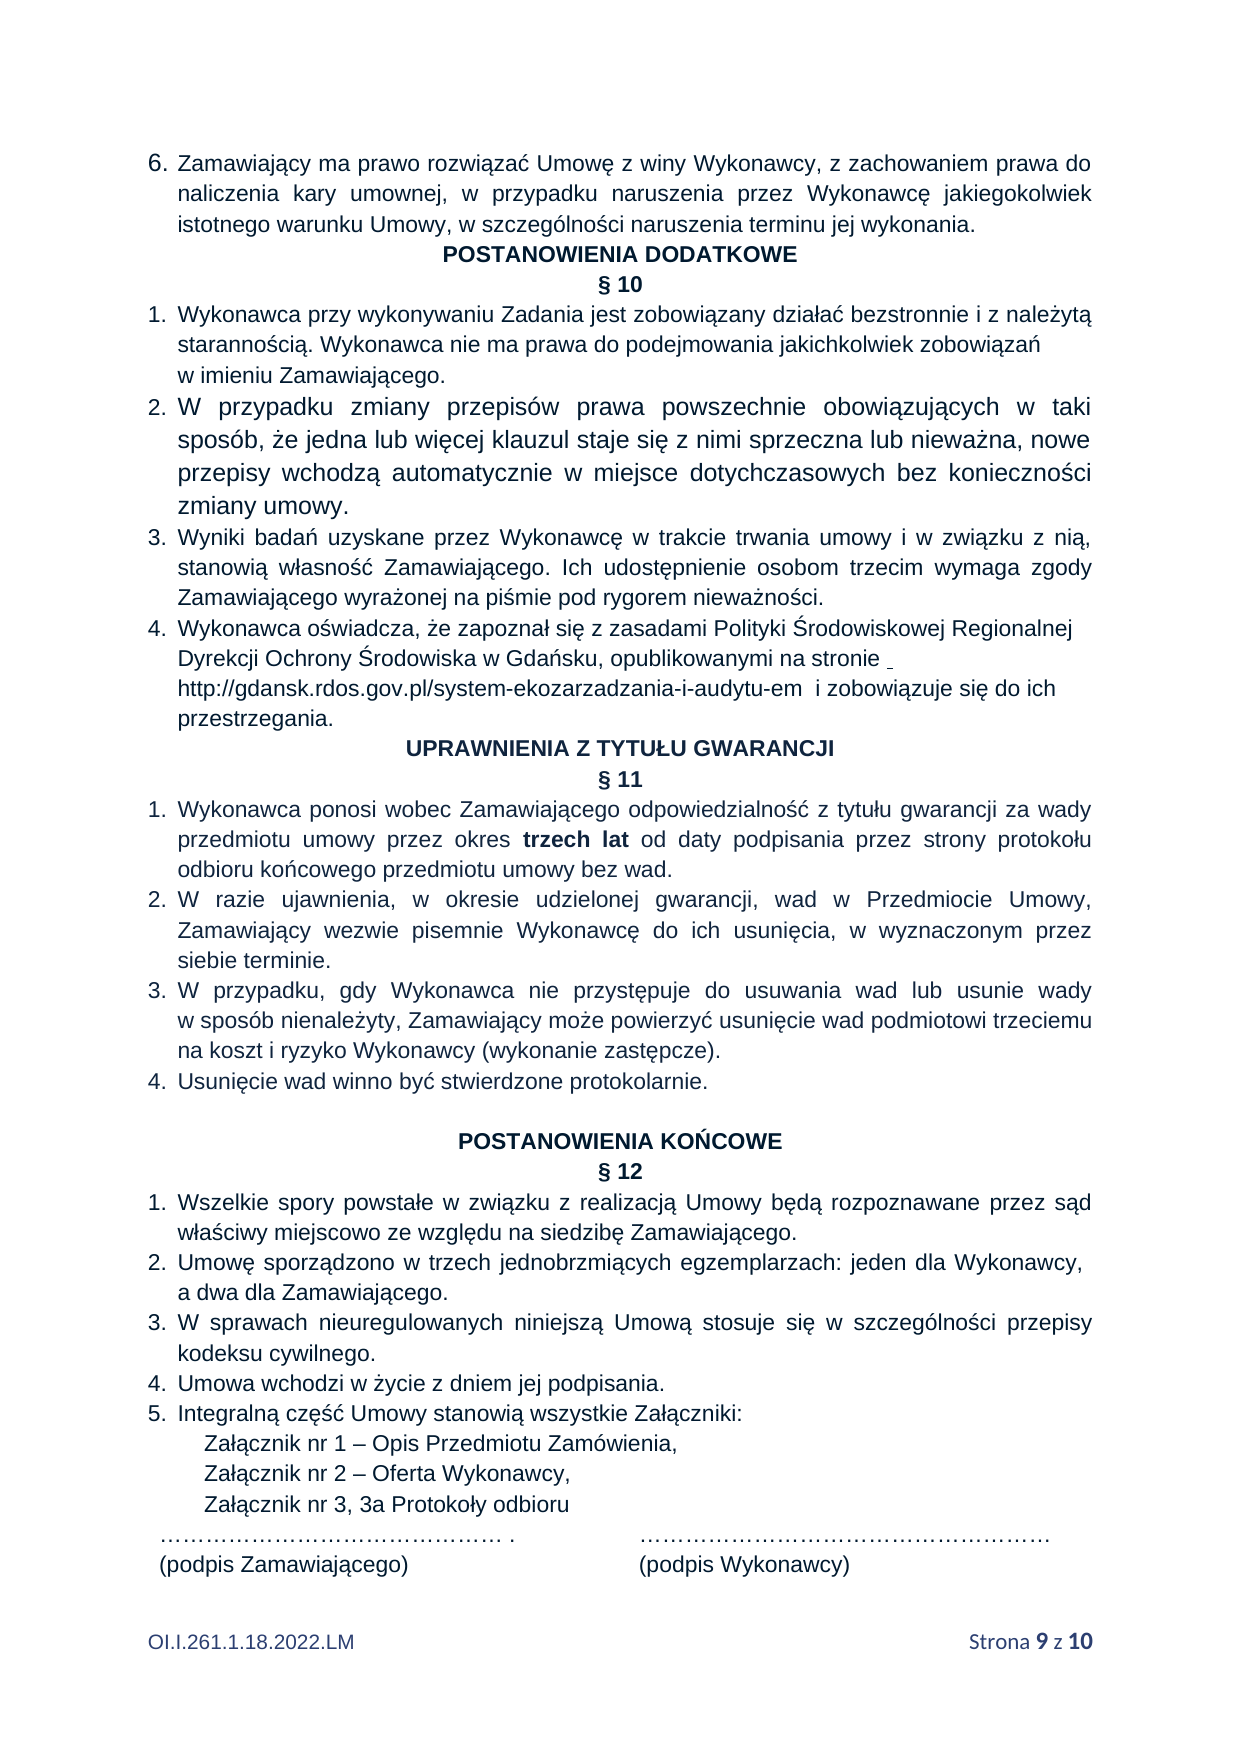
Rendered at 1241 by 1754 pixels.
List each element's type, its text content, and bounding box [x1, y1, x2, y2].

list Umowa wchodzi w życie z dniem jej podpisania. [148, 1370, 1092, 1396]
text § 10 [148, 271, 1092, 297]
text Załącznik nr 3, 3a Protokoły odbioru [204, 1491, 1092, 1517]
text POSTANOWIENIA KOŃCOWE [148, 1128, 1092, 1154]
list Usunięcie wad winno być stwierdzone protokolarnie. [148, 1068, 1092, 1094]
list W razie ujawnienia, w okresie udzielonej gwarancji, wad w Przedmiocie Umowy, Zamawiający wezwie pisemnie Wykonawcę do ich usunięcia, w wyznaczonym przez siebie terminie. [148, 886, 1092, 973]
text UPRAWNIENIA Z TYTUŁU GWARANCJI [148, 735, 1092, 762]
list Wykonawca ponosi wobec Zamawiającego odpowiedzialność z tytułu gwarancji za wady przedmiotu umowy przez okres trzech lat od daty podpisania przez strony protokołu odbioru końcowego przedmiotu umowy bez wad. [148, 796, 1092, 882]
list Wykonawca przy wykonywaniu Zadania jest zobowiązany działać bezstronnie i z należytą starannością. Wykonawca nie ma prawa do podejmowania jakichkolwiek zobowiązań [148, 301, 1092, 358]
list Wykonawca oświadcza, że zapoznał się z zasadami Polityki Środowiskowej Regionalnej Dyrekcji Ochrony Środowiska w Gdańsku, opublikowanymi na stronie http://gdansk.rdos.gov.pl/system-ekozarzadzania-i-audytu-em i zobowiązuje się do ich przestrzegania. [148, 614, 1092, 731]
list Integralną część Umowy stanowią wszystkie Załączniki: [148, 1400, 1092, 1426]
text § 12 [148, 1158, 1092, 1184]
list Wszelkie spory powstałe w związku z realizacją Umowy będą rozpoznawane przez sąd właściwy miejscowo ze względu na siedzibę Zamawiającego. [148, 1188, 1092, 1245]
table_header ……………………………………………… (podpis Wykonawcy) [628, 1521, 1107, 1581]
list Zamawiający ma prawo rozwiązać Umowę z winy Wykonawcy, z zachowaniem prawa do naliczenia kary umownej, w przypadku naruszenia przez Wykonawcę jakiegokolwiek istotnego warunku Umowy, w szczególności naruszenia terminu jej wykonania. [148, 148, 1092, 237]
text Załącznik nr 2 – Oferta Wykonawcy, [204, 1460, 1092, 1487]
text Załącznik nr 1 – Opis Przedmiotu Zamówienia, [204, 1430, 1092, 1456]
list Umowę sporządzono w trzech jednobrzmiących egzemplarzach: jeden dla Wykonawcy, a dwa dla Zamawiającego. [148, 1249, 1092, 1305]
list W przypadku, gdy Wykonawca nie przystępuje do usuwania wad lub usunie wady w sposób nienależyty, Zamawiający może powierzyć usunięcie wad podmiotowi trzeciemu na koszt i ryzyko Wykonawcy (wykonanie zastępcze). [148, 977, 1092, 1064]
text POSTANOWIENIA DODATKOWE [148, 241, 1092, 267]
list W sprawach nieuregulowanych niniejszą Umową stosuje się w szczególności przepisy kodeksu cywilnego. [148, 1309, 1092, 1366]
list W przypadku zmiany przepisów prawa powszechnie obowiązujących w taki sposób, że jedna lub więcej klauzul staje się z nimi sprzeczna lub nieważna, nowe przepisy wchodzą automatycznie w miejsce dotychczasowych bez konieczności zmiany umowy. [148, 392, 1092, 519]
table_header ……………………………………… . (podpis Zamawiającego) [148, 1521, 627, 1581]
list Wyniki badań uzyskane przez Wykonawcę w trakcie trwania umowy i w związku z nią, stanowią własność Zamawiającego. Ich udostępnienie osobom trzecim wymaga zgody Zamawiającego wyrażonej na piśmie pod rygorem nieważności. [148, 524, 1092, 611]
text § 11 [148, 766, 1092, 792]
text w imieniu Zamawiającego. [177, 362, 1092, 388]
